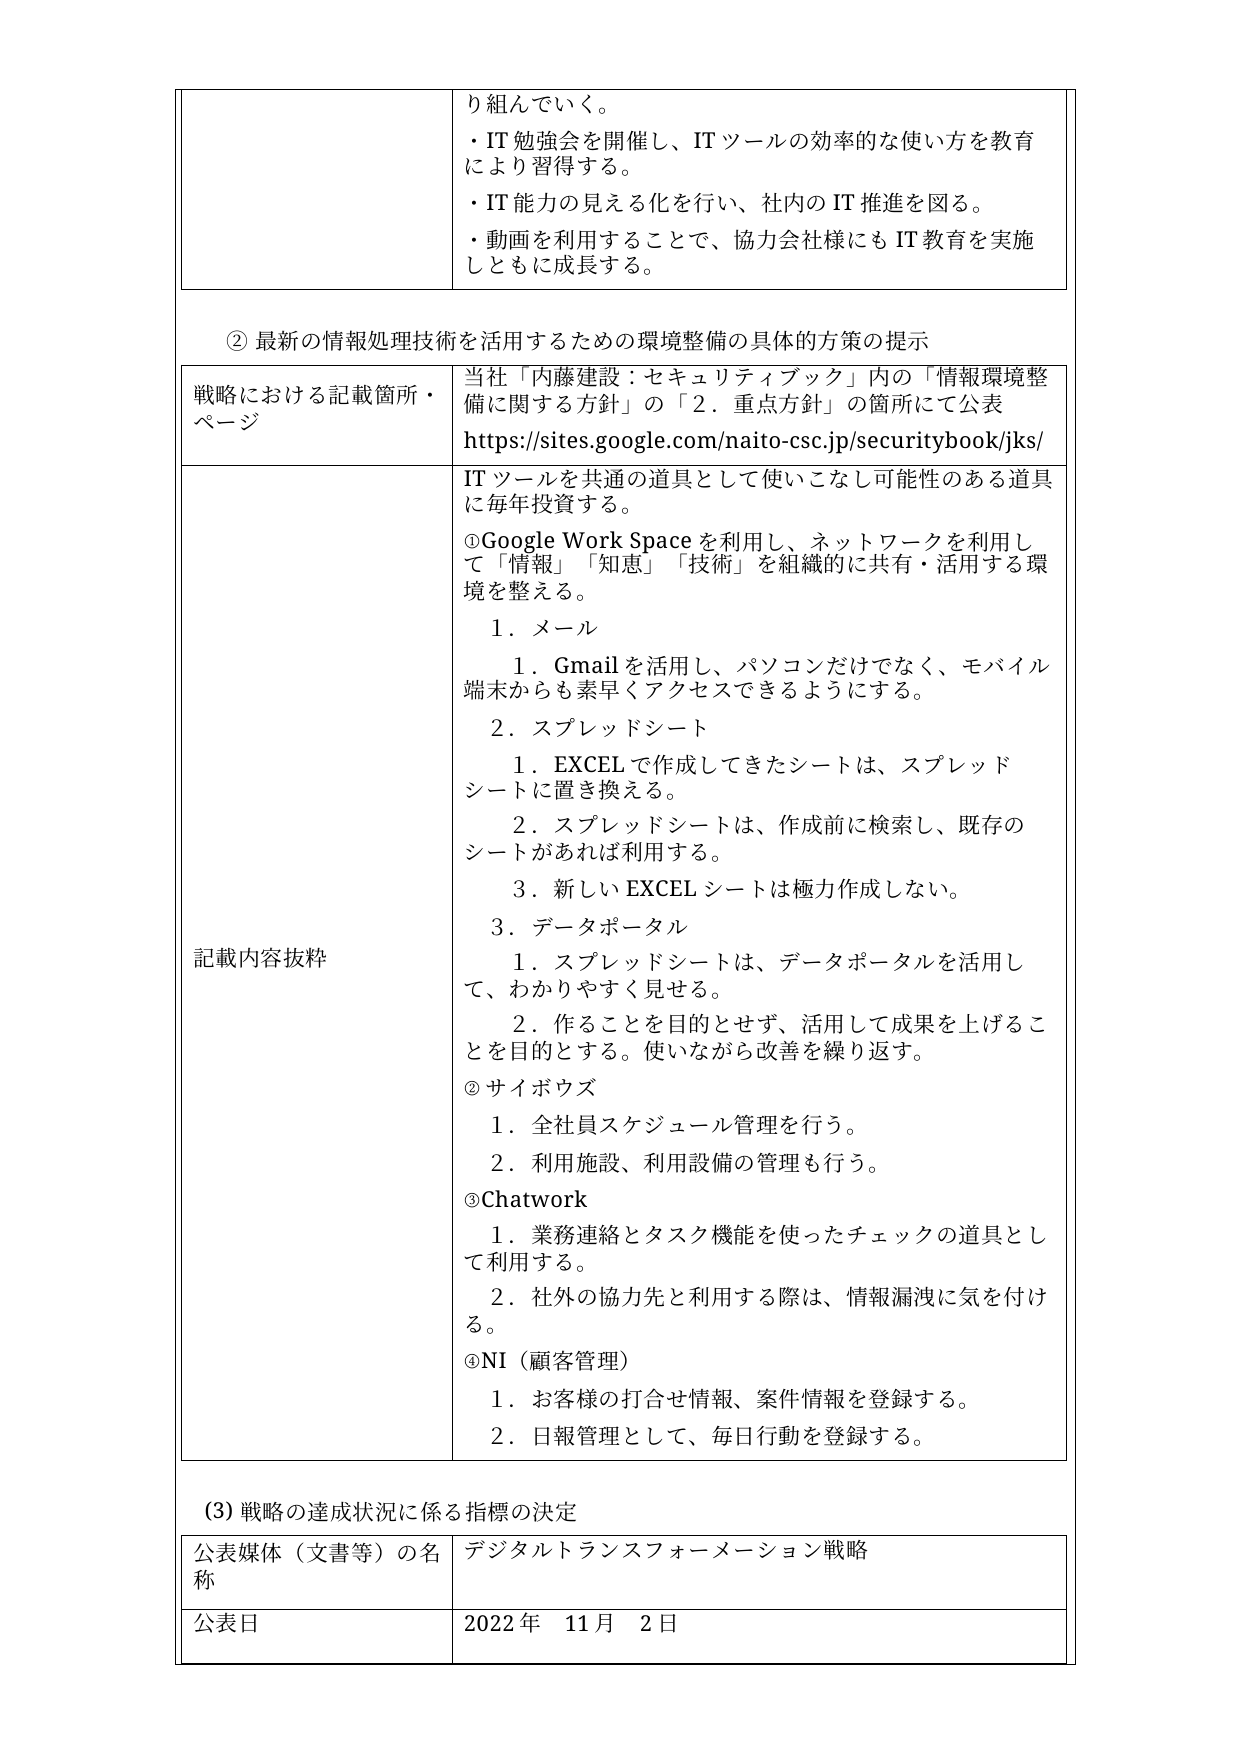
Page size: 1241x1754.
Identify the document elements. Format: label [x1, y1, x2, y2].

table_cell [176, 90, 1075, 1664]
